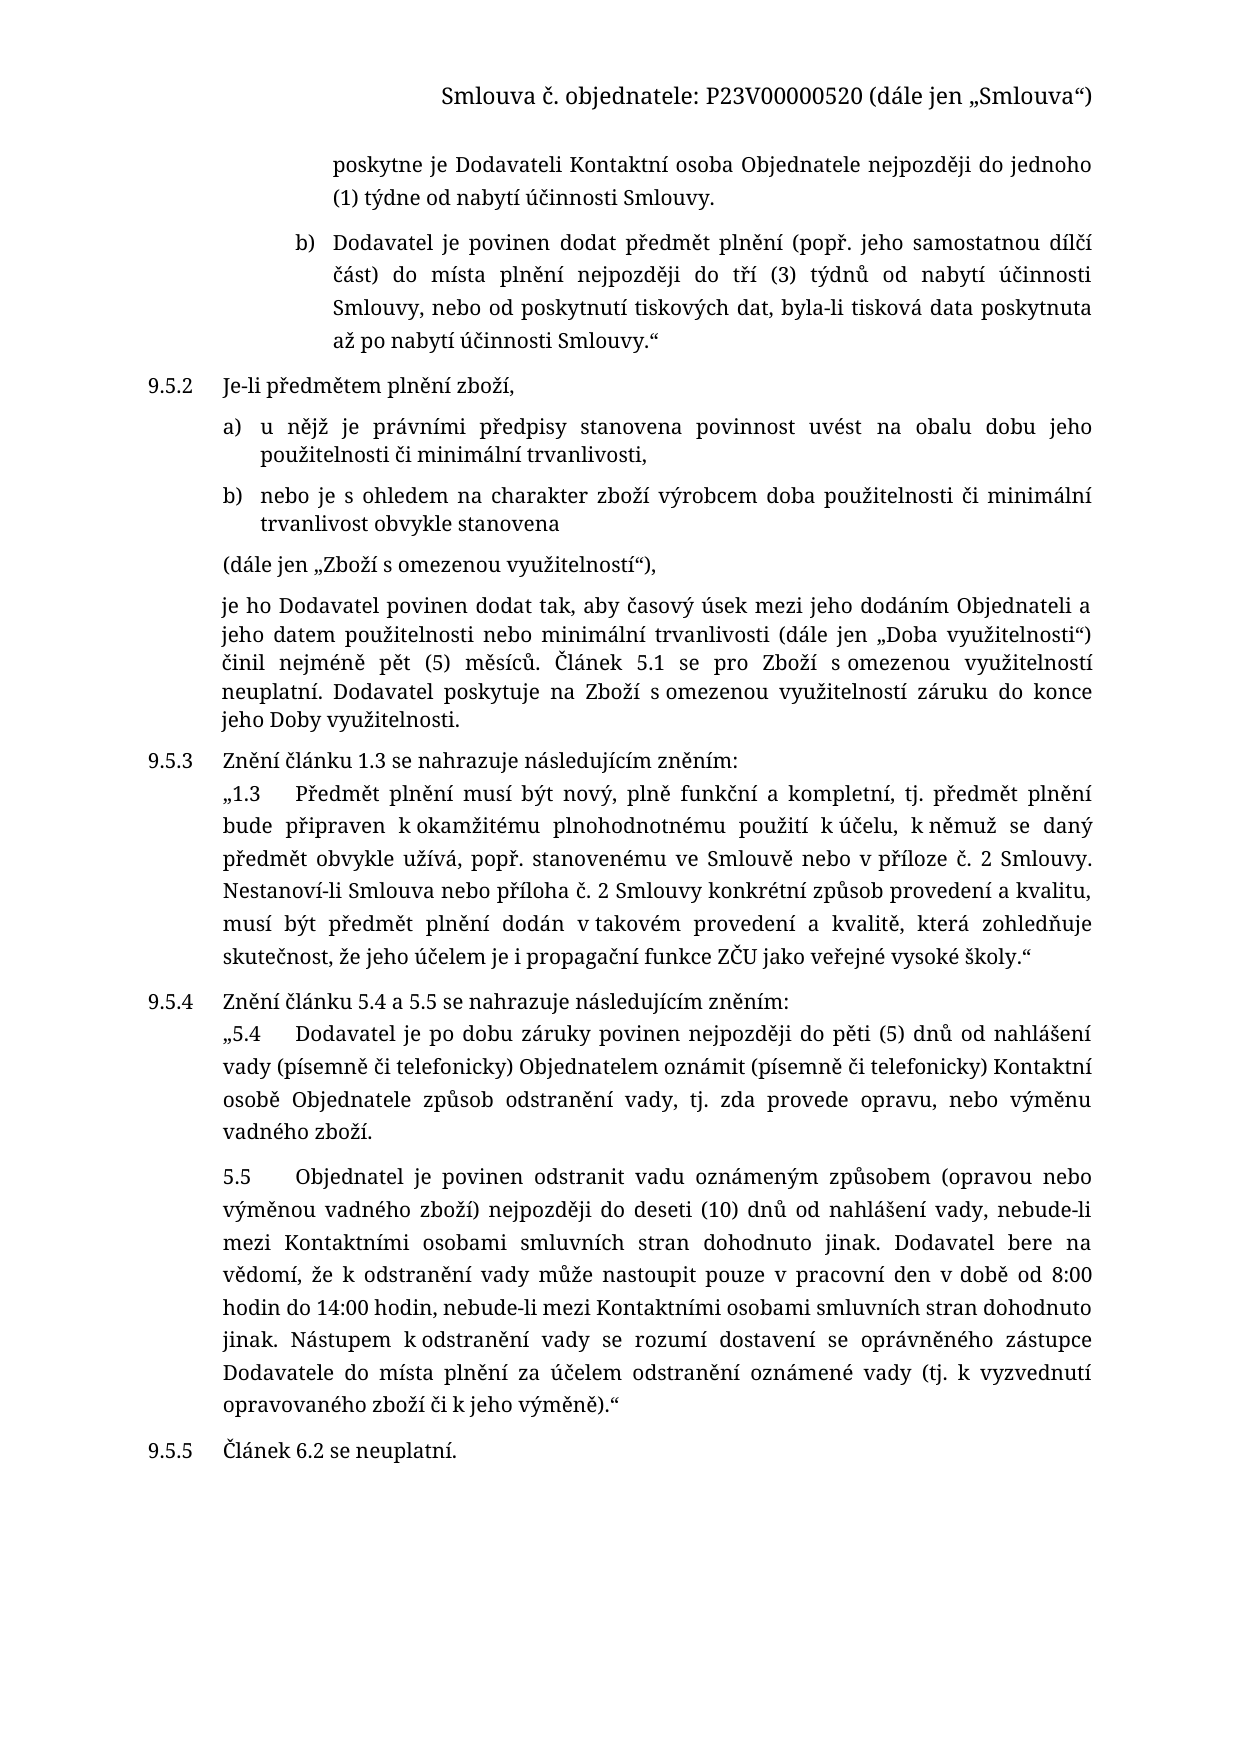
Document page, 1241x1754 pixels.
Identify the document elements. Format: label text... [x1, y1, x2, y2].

list nebo je s ohledem na charakter zboží výrobcem doba použitelnosti či minimální trvanlivost obvykle stanovena [223, 481, 1093, 538]
list Znění článku 1.3 se nahrazuje následujícím zněním: [148, 746, 1093, 774]
list „1.3 Předmět plnění musí být nový, plně funkční a kompletní, tj. předmět plnění bude připraven k okamžitému plnohodnotnému použití k účelu, k němuž se daný předmět obvykle užívá, popř. stanovenému ve Smlouvě nebo v příloze č. 2 Smlouvy. Nestanoví-li Smlouva nebo příloha č. 2 Smlouvy konkrétní způsob provedení a kvalitu, musí být předmět plnění dodán v takovém provedení a kvalitě, která zohledňuje skutečnost, že jeho účelem je i propagační funkce ZČU jako veřejné vysoké školy.“ [223, 779, 1093, 970]
list Je-li předmětem plnění zboží, [148, 371, 1093, 399]
list Článek 6.2 se neuplatní. [148, 1436, 1093, 1464]
list „5.4 Dodavatel je po dobu záruky povinen nejpozději do pěti (5) dnů od nahlášení vady (písemně či telefonicky) Objednatelem oznámit (písemně či telefonicky) Kontaktní osobě Objednatele způsob odstranění vady, tj. zda provede opravu, nebo výměnu vadného zboží. [223, 1019, 1093, 1146]
list 5.5 Objednatel je povinen odstranit vadu oznámeným způsobem (opravou nebo výměnou vadného zboží) nejpozději do deseti (10) dnů od nahlášení vady, nebude-li mezi Kontaktními osobami smluvních stran dohodnuto jinak. Dodavatel bere na vědomí, že k odstranění vady může nastoupit pouze v pracovní den v době od 8:00 hodin do 14:00 hodin, nebude-li mezi Kontaktními osobami smluvních stran dohodnuto jinak. Nástupem k odstranění vady se rozumí dostavení se oprávněného zástupce Dodavatele do místa plnění za účelem odstranění oznámené vady (tj. k vyzvednutí opravovaného zboží či k jeho výměně).“ [223, 1162, 1093, 1419]
list Znění článku 5.4 a 5.5 se nahrazuje následujícím zněním: [148, 987, 1093, 1015]
list Dodavatel je povinen dodat předmět plnění (popř. jeho samostatnou dílčí část) do místa plnění nejpozději do tří (3) týdnů od nabytí účinnosti Smlouvy, nebo od poskytnutí tiskových dat, byla-li tisková data poskytnuta až po nabytí účinnosti Smlouvy.“ [295, 228, 1093, 354]
text je ho Dodavatel povinen dodat tak, aby časový úsek mezi jeho dodáním Objednateli a jeho datem použitelnosti nebo minimální trvanlivosti (dále jen „Doba využitelnosti“) činil nejméně pět (5) měsíců. Článek 5.1 se pro Zboží s omezenou využitelností neuplatní. Dodavatel poskytuje na Zboží s omezenou využitelností záruku do konce jeho Doby využitelnosti. [221, 591, 1093, 734]
text (dále jen „Zboží s omezenou využitelností“), [223, 551, 1093, 579]
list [295, 150, 1093, 211]
list u nějž je právními předpisy stanovena povinnost uvést na obalu dobu jeho použitelnosti či minimální trvanlivosti, [223, 412, 1093, 469]
